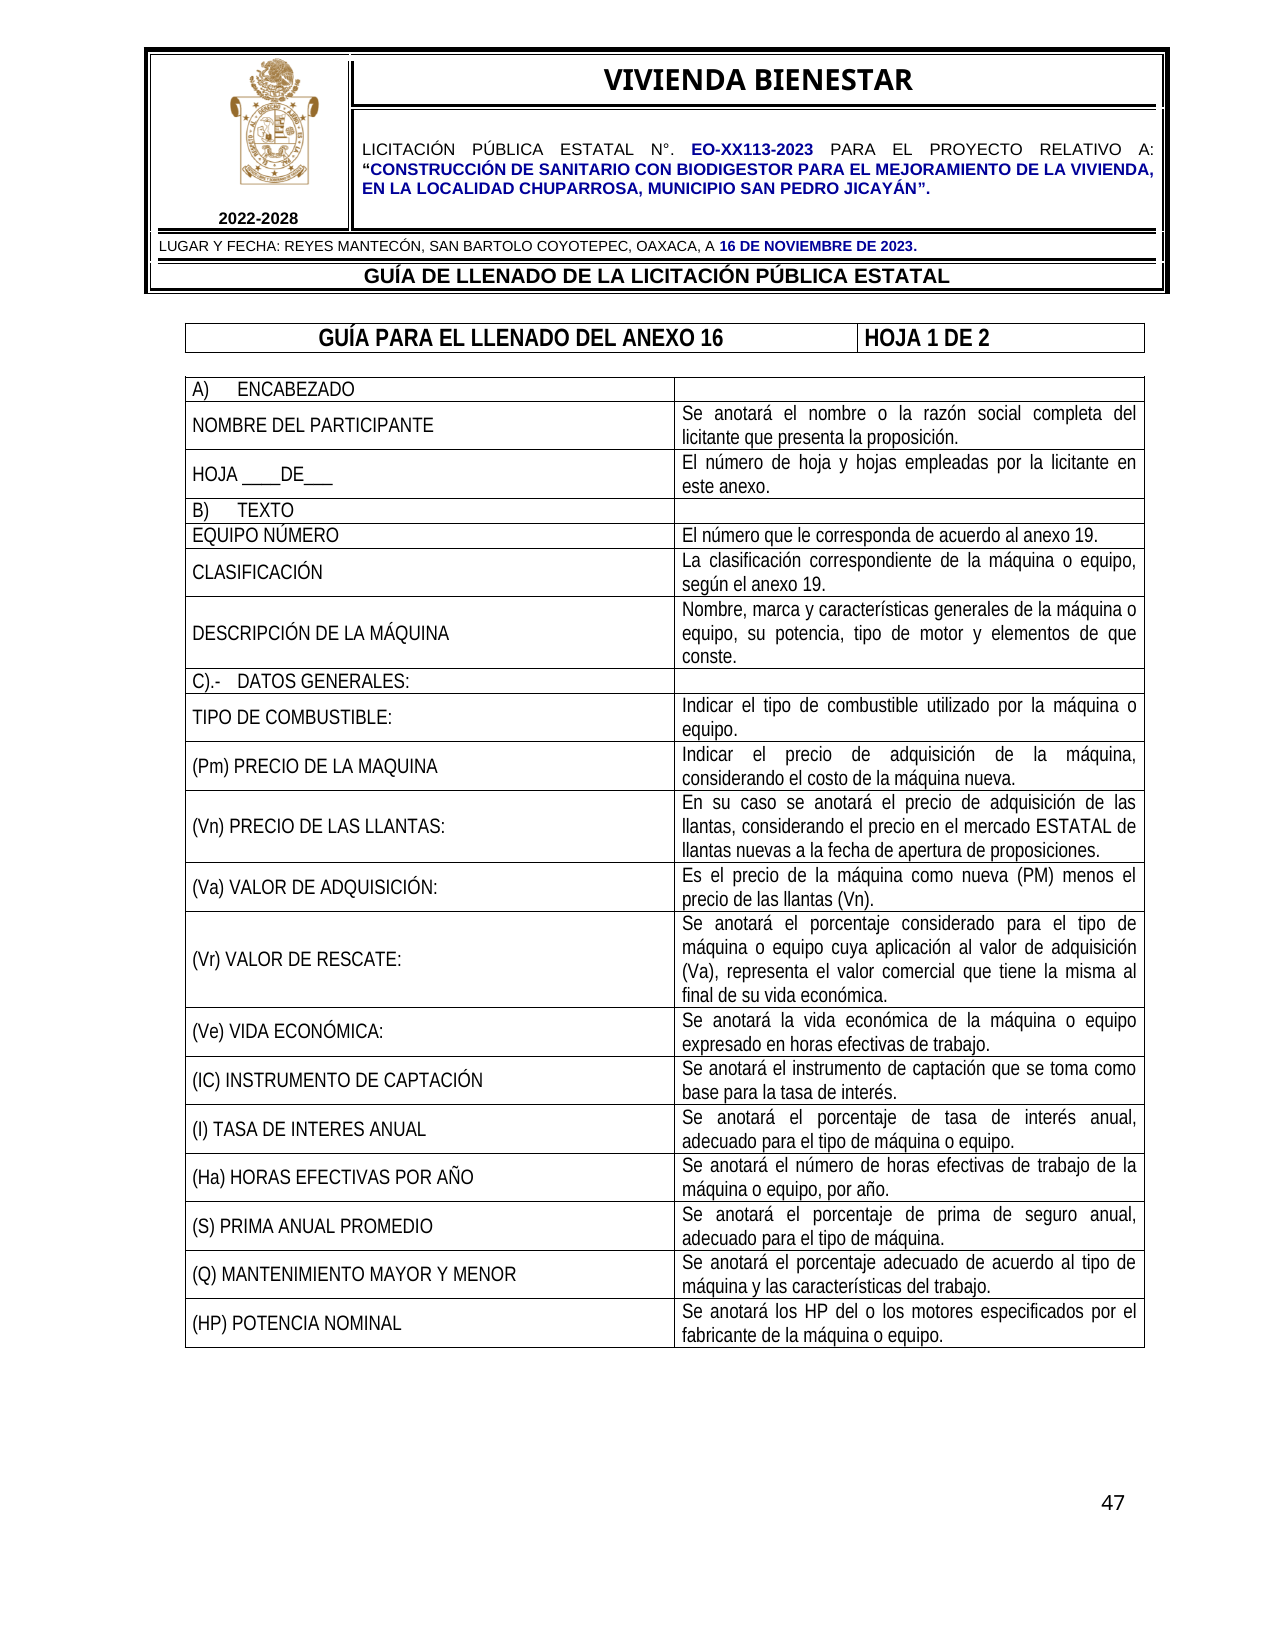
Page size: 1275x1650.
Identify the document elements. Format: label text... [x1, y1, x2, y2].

table_cell Se anotará el número de horas efectivas de trabajo de la máquina o equipo, por año. [675, 1154, 1144, 1201]
table_cell Es el precio de la máquina como nueva (PM) menos el precio de las llantas (Vn). [675, 863, 1144, 911]
table_cell (HP) POTENCIA NOMINAL [186, 1299, 674, 1347]
table_cell [675, 499, 1144, 522]
table_cell (Q) MANTENIMIENTO MAYOR Y MENOR [186, 1251, 674, 1298]
table_cell (Vn) PRECIO DE LAS LLANTAS: [186, 791, 674, 862]
table_cell (Vr) VALOR DE RESCATE: [186, 912, 674, 1007]
table_cell Indicar el tipo de combustible utilizado por la máquina o equipo. [675, 694, 1144, 741]
table_cell La clasificación correspondiente de la máquina o equipo, según el anexo 19. [675, 549, 1144, 596]
table_cell B) TEXTO [186, 499, 674, 522]
table_cell (Pm) PRECIO DE LA MAQUINA [186, 742, 674, 790]
table_cell (Va) VALOR DE ADQUISICIÓN: [186, 863, 674, 911]
table_cell Se anotará la vida económica de la máquina o equipo expresado en horas efectivas de trabajo. [675, 1008, 1144, 1056]
table_cell NOMBRE DEL PARTICIPANTE [186, 402, 674, 449]
table_cell (Ha) HORAS EFECTIVAS POR AÑO [186, 1154, 674, 1201]
table_cell Se anotará los HP del o los motores especificados por el fabricante de la máquina o equipo. [675, 1299, 1144, 1347]
table_cell CLASIFICACIÓN [186, 549, 674, 596]
table_cell (I) TASA DE INTERES ANUAL [186, 1105, 674, 1153]
table_cell Se anotará el porcentaje de prima de seguro anual, adecuado para el tipo de máquina. [675, 1202, 1144, 1249]
table_header A) ENCABEZADO [186, 378, 674, 401]
table_cell El número que le corresponda de acuerdo al anexo 19. [675, 524, 1144, 547]
table_header HOJA 1 DE 2 [858, 324, 1144, 352]
table_cell EQUIPO NÚMERO [186, 524, 674, 547]
table_cell En su caso se anotará el precio de adquisición de las llantas, considerando el precio en el mercado ESTATAL de llantas nuevas a la fecha de apertura de proposiciones. [675, 791, 1144, 862]
table_cell (Ve) VIDA ECONÓMICA: [186, 1008, 674, 1056]
table_cell C).- DATOS GENERALES: [186, 669, 674, 693]
table_cell Se anotará el instrumento de captación que se toma como base para la tasa de interés. [675, 1057, 1144, 1104]
table_cell Nombre, marca y características generales de la máquina o equipo, su potencia, tipo de motor y elementos de que conste. [675, 597, 1144, 668]
table_cell Se anotará el porcentaje adecuado de acuerdo al tipo de máquina y las características del trabajo. [675, 1251, 1144, 1298]
table_cell Se anotará el nombre o la razón social completa del licitante que presenta la proposición. [675, 402, 1144, 449]
table_cell [675, 669, 1144, 693]
table_cell DESCRIPCIÓN DE LA MÁQUINA [186, 597, 674, 668]
table_header GUÍA PARA EL LLENADO DEL ANEXO 16 [186, 324, 857, 352]
table_cell Indicar el precio de adquisición de la máquina, considerando el costo de la máquina nueva. [675, 742, 1144, 790]
table_cell Se anotará el porcentaje de tasa de interés anual, adecuado para el tipo de máquina o equipo. [675, 1105, 1144, 1153]
table_cell Se anotará el porcentaje considerado para el tipo de máquina o equipo cuya aplicación al valor de adquisición (Va), representa el valor comercial que tiene la misma al final de su vida económica. [675, 912, 1144, 1007]
table_cell (IC) INSTRUMENTO DE CAPTACIÓN [186, 1057, 674, 1104]
table_header [675, 378, 1144, 401]
table_cell TIPO DE COMBUSTIBLE: [186, 694, 674, 741]
table_cell (S) PRIMA ANUAL PROMEDIO [186, 1202, 674, 1249]
picture [225, 55, 322, 183]
table_cell HOJA ____DE___ [186, 450, 674, 498]
table_cell El número de hoja y hojas empleadas por la licitante en este anexo. [675, 450, 1144, 498]
